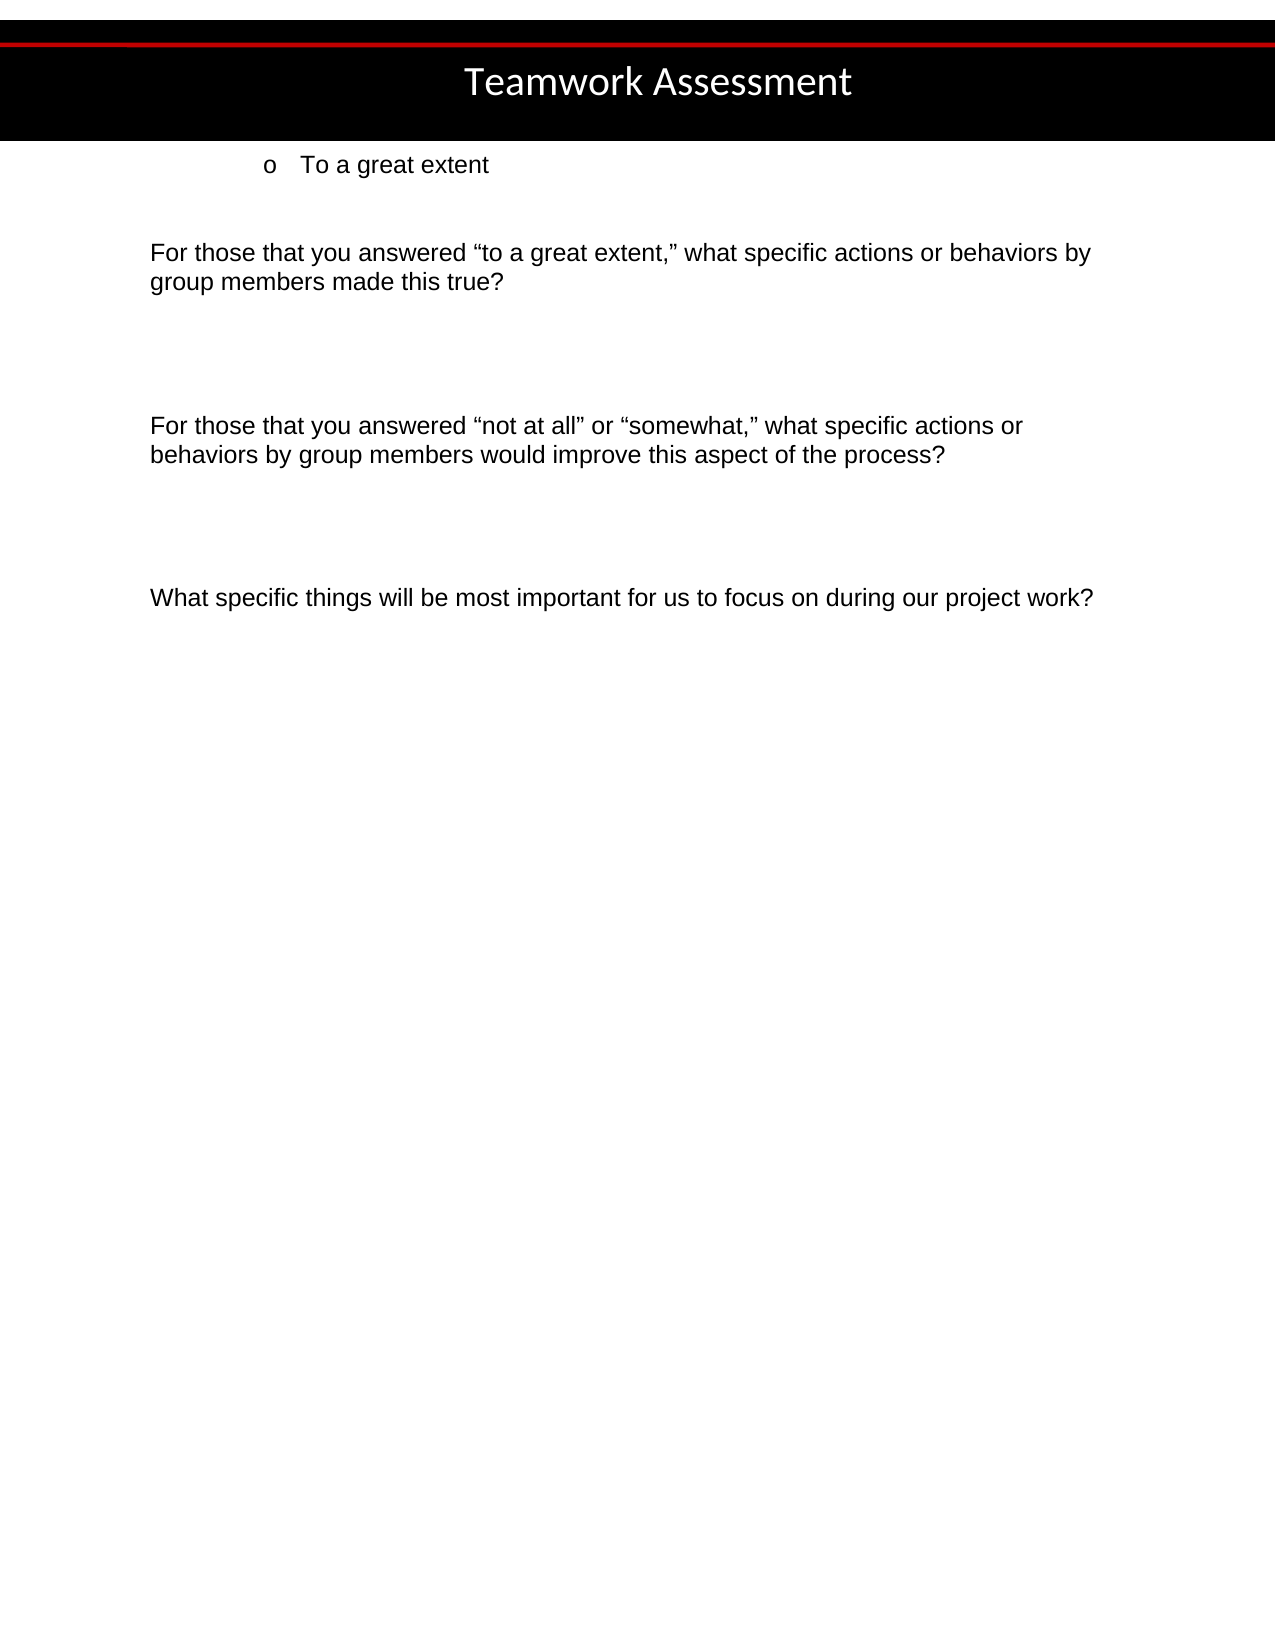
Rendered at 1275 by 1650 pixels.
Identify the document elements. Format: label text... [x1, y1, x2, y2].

list To a great extent [262, 150, 1125, 181]
text For those that you answered “to a great extent,” what specific actions or behaviors by group members made this true? [150, 238, 1125, 296]
text For those that you answered “not at all” or “somewhat,” what specific actions or behaviors by group members would improve this aspect of the process? [150, 411, 1125, 468]
text What specific things will be most important for us to focus on during our project work? [150, 583, 1125, 612]
